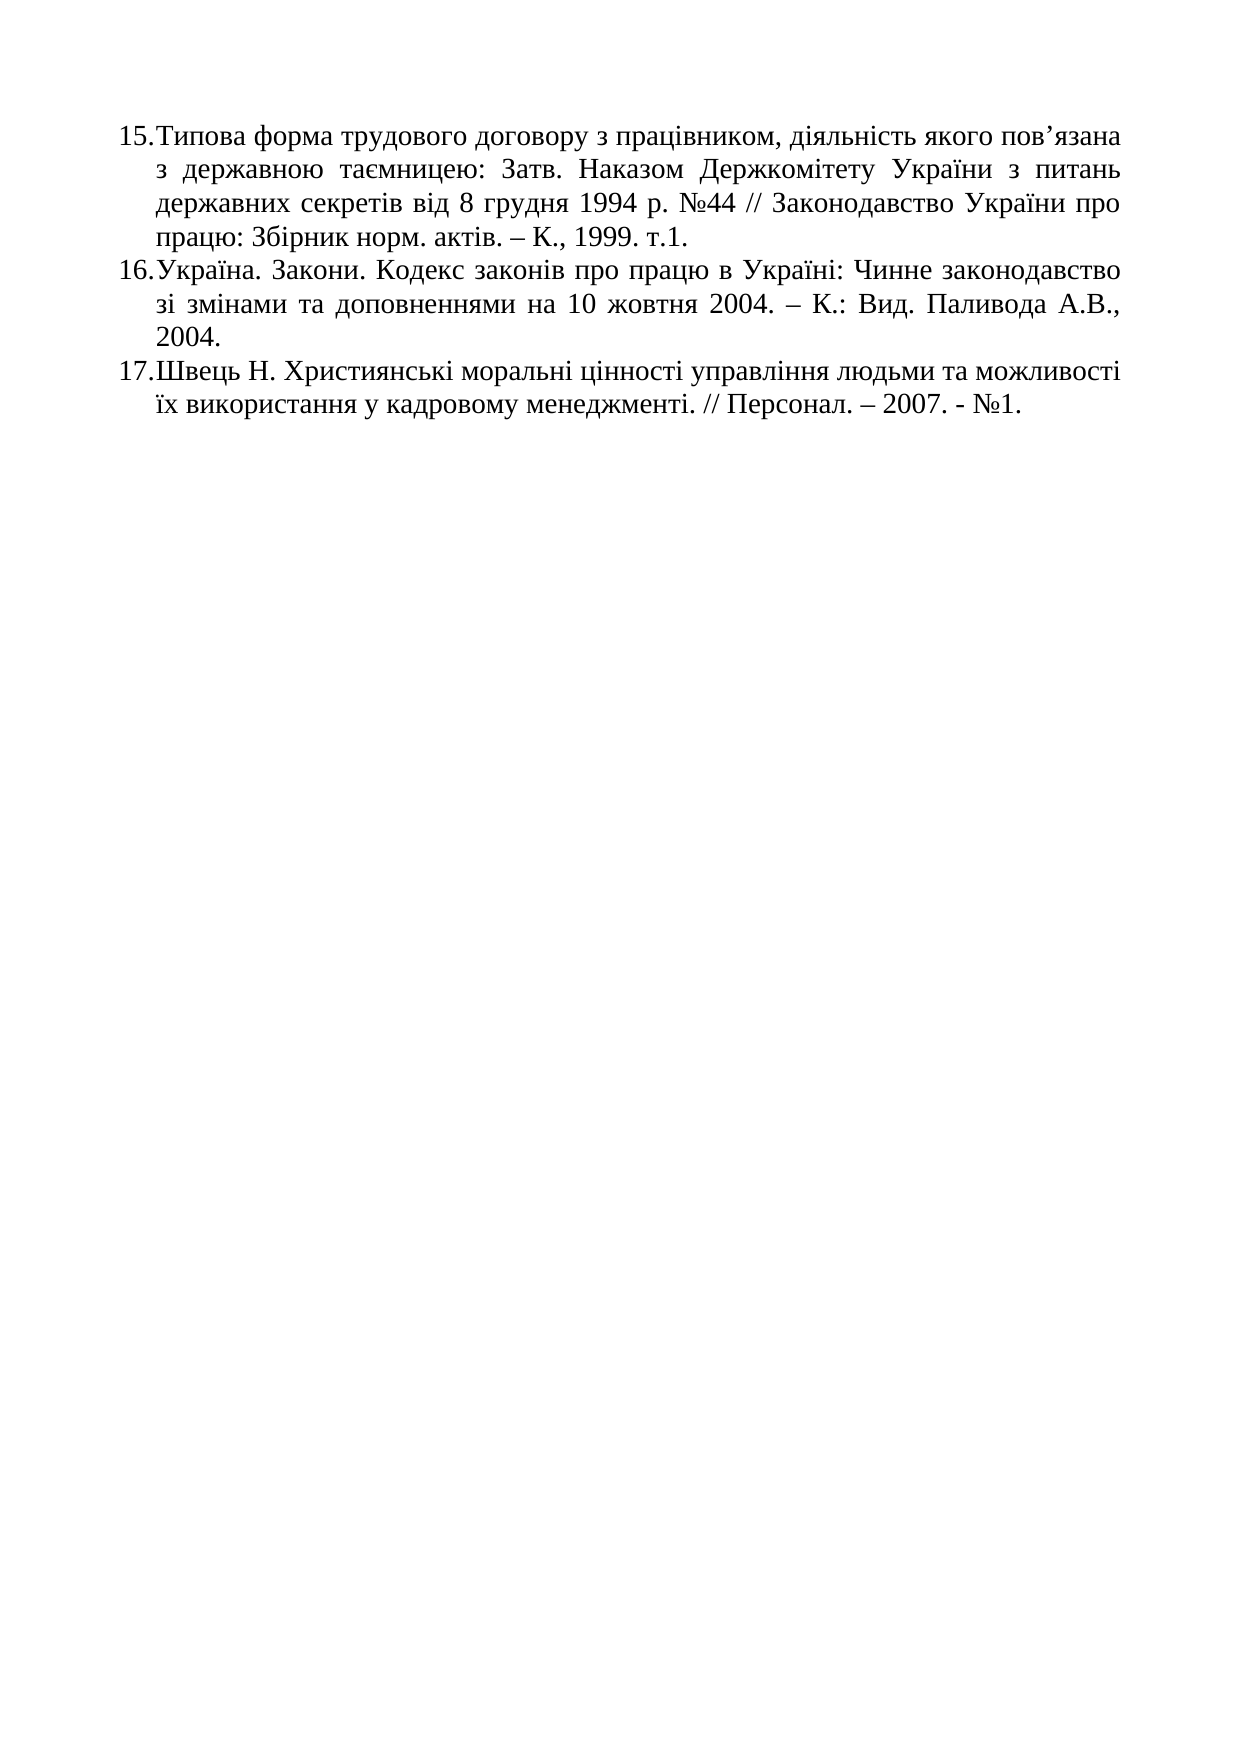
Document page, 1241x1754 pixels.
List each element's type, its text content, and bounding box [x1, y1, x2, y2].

list Швець Н. Християнські моральні цінності управління людьми та можливості їх використання у кадровому менеджменті. // Персонал. – 2007. - №1. [118, 353, 1122, 420]
list Типова форма трудового договору з працівником, діяльність якого пов’язана з державною таємницею: Затв. Наказом Держкомітету України з питань державних секретів від 8 грудня 1994 р. №44 // Законодавство України про працю: Збірник норм. актів. – К., 1999. т.1. [118, 118, 1122, 252]
list Україна. Закони. Кодекс законів про працю в Україні: Чинне законодавство зі змінами та доповненнями на 10 жовтня 2004. – К.: Вид. Паливода А.В., 2004. [118, 252, 1122, 353]
